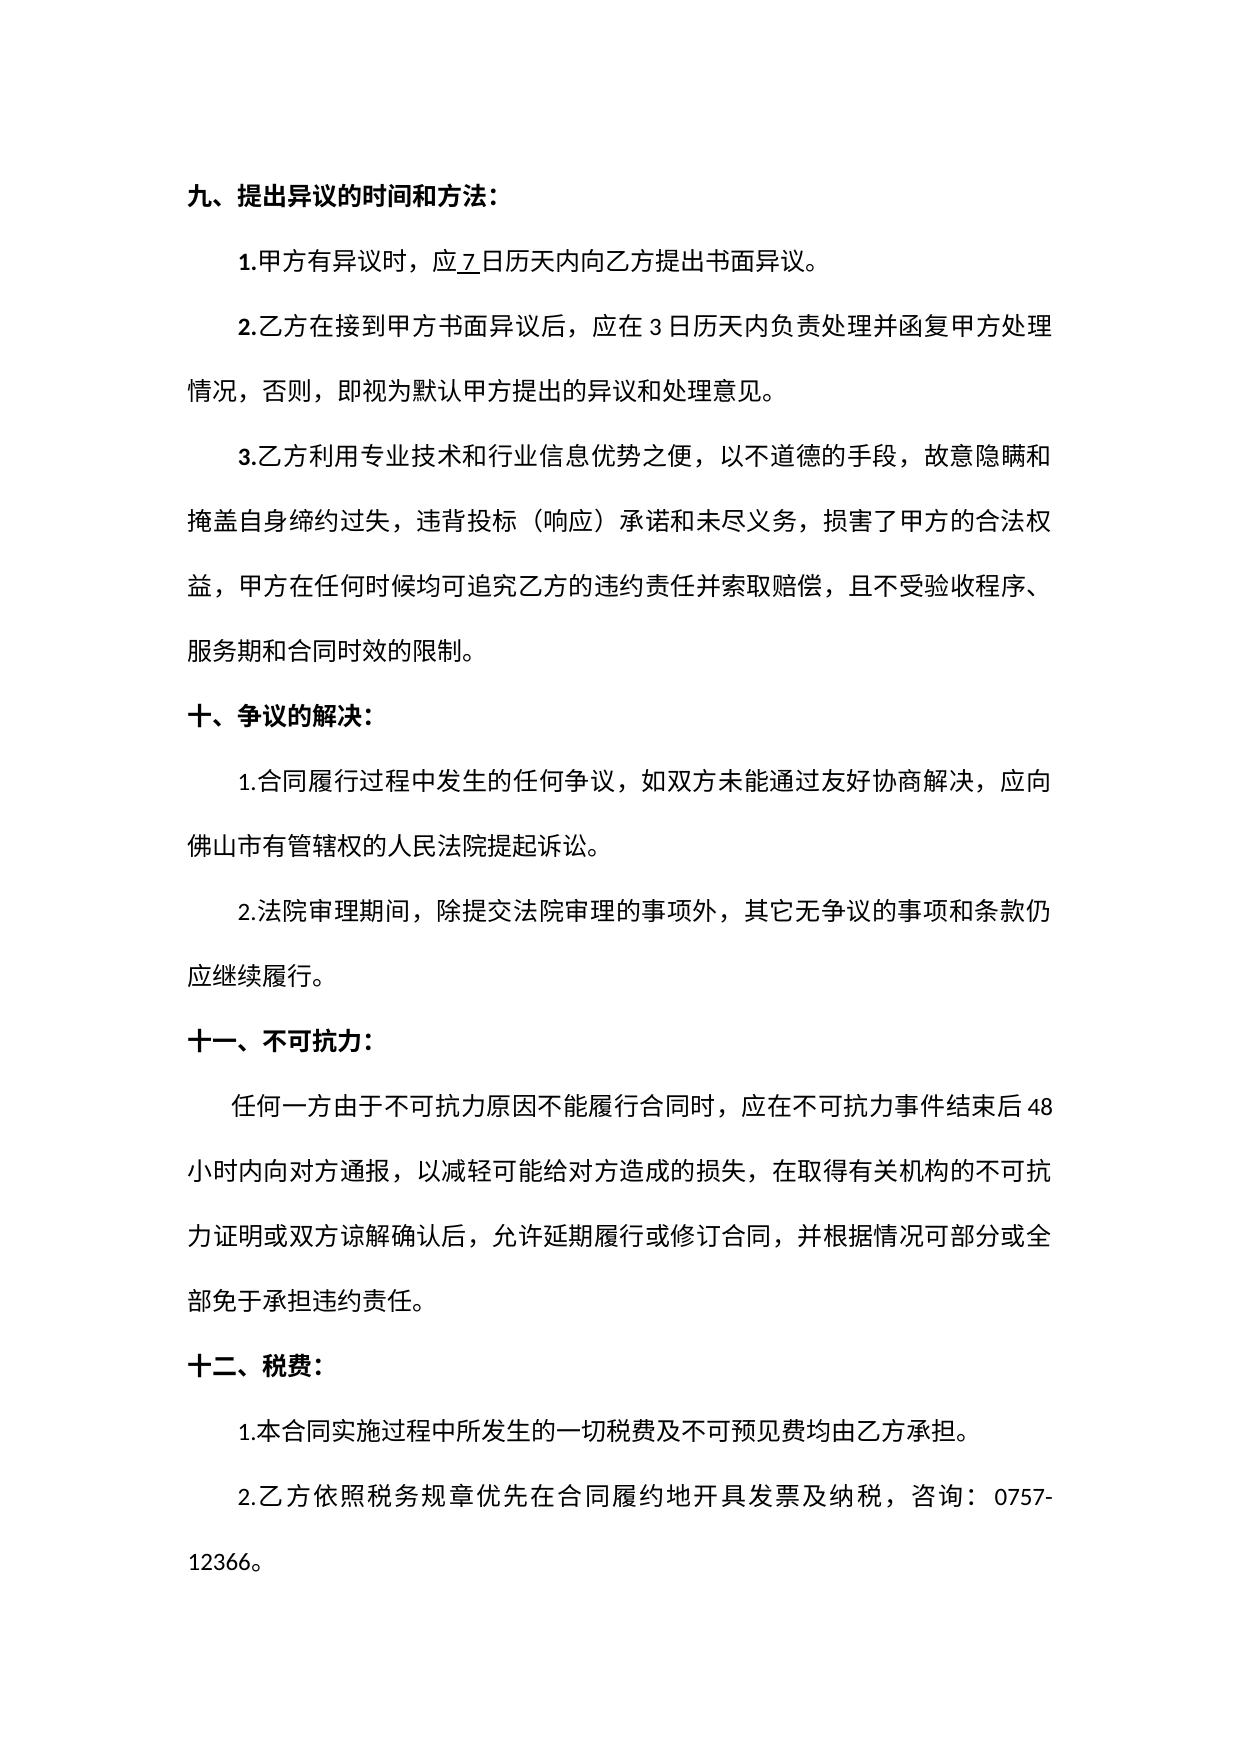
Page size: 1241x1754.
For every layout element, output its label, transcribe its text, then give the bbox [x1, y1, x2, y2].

text 2.法院审理期间，除提交法院审理的事项外，其它无争议的事项和条款仍应继续履行。 [187, 877, 1053, 1007]
text 十一、不可抗力： [187, 1007, 1053, 1072]
text 十、争议的解决： [187, 682, 1053, 747]
text 3.乙方利用专业技术和行业信息优势之便，以不道德的手段，故意隐瞒和掩盖自身缔约过失，违背投标（响应）承诺和未尽义务，损害了甲方的合法权益，甲方在任何时候均可追究乙方的违约责任并索取赔偿，且不受验收程序、服务期和合同时效的限制。 [187, 422, 1053, 682]
text 十二、税费： [187, 1332, 1053, 1397]
text 1.本合同实施过程中所发生的一切税费及不可预见费均由乙方承担。 [187, 1397, 1053, 1462]
text 2.乙方依照税务规章优先在合同履约地开具发票及纳税，咨询：0757-12366。 [187, 1462, 1053, 1592]
text 1.甲方有异议时，应 7 日历天内向乙方提出书面异议。 [187, 227, 1053, 292]
text 九、提出异议的时间和方法： [187, 162, 1053, 227]
text 2.乙方在接到甲方书面异议后，应在3日历天内负责处理并函复甲方处理情况，否则，即视为默认甲方提出的异议和处理意见。 [187, 292, 1053, 422]
text 任何一方由于不可抗力原因不能履行合同时，应在不可抗力事件结束后48小时内向对方通报，以减轻可能给对方造成的损失，在取得有关机构的不可抗力证明或双方谅解确认后，允许延期履行或修订合同，并根据情况可部分或全部免于承担违约责任。 [187, 1072, 1053, 1332]
text 1.合同履行过程中发生的任何争议，如双方未能通过友好协商解决，应向佛山市有管辖权的人民法院提起诉讼。 [187, 747, 1053, 877]
